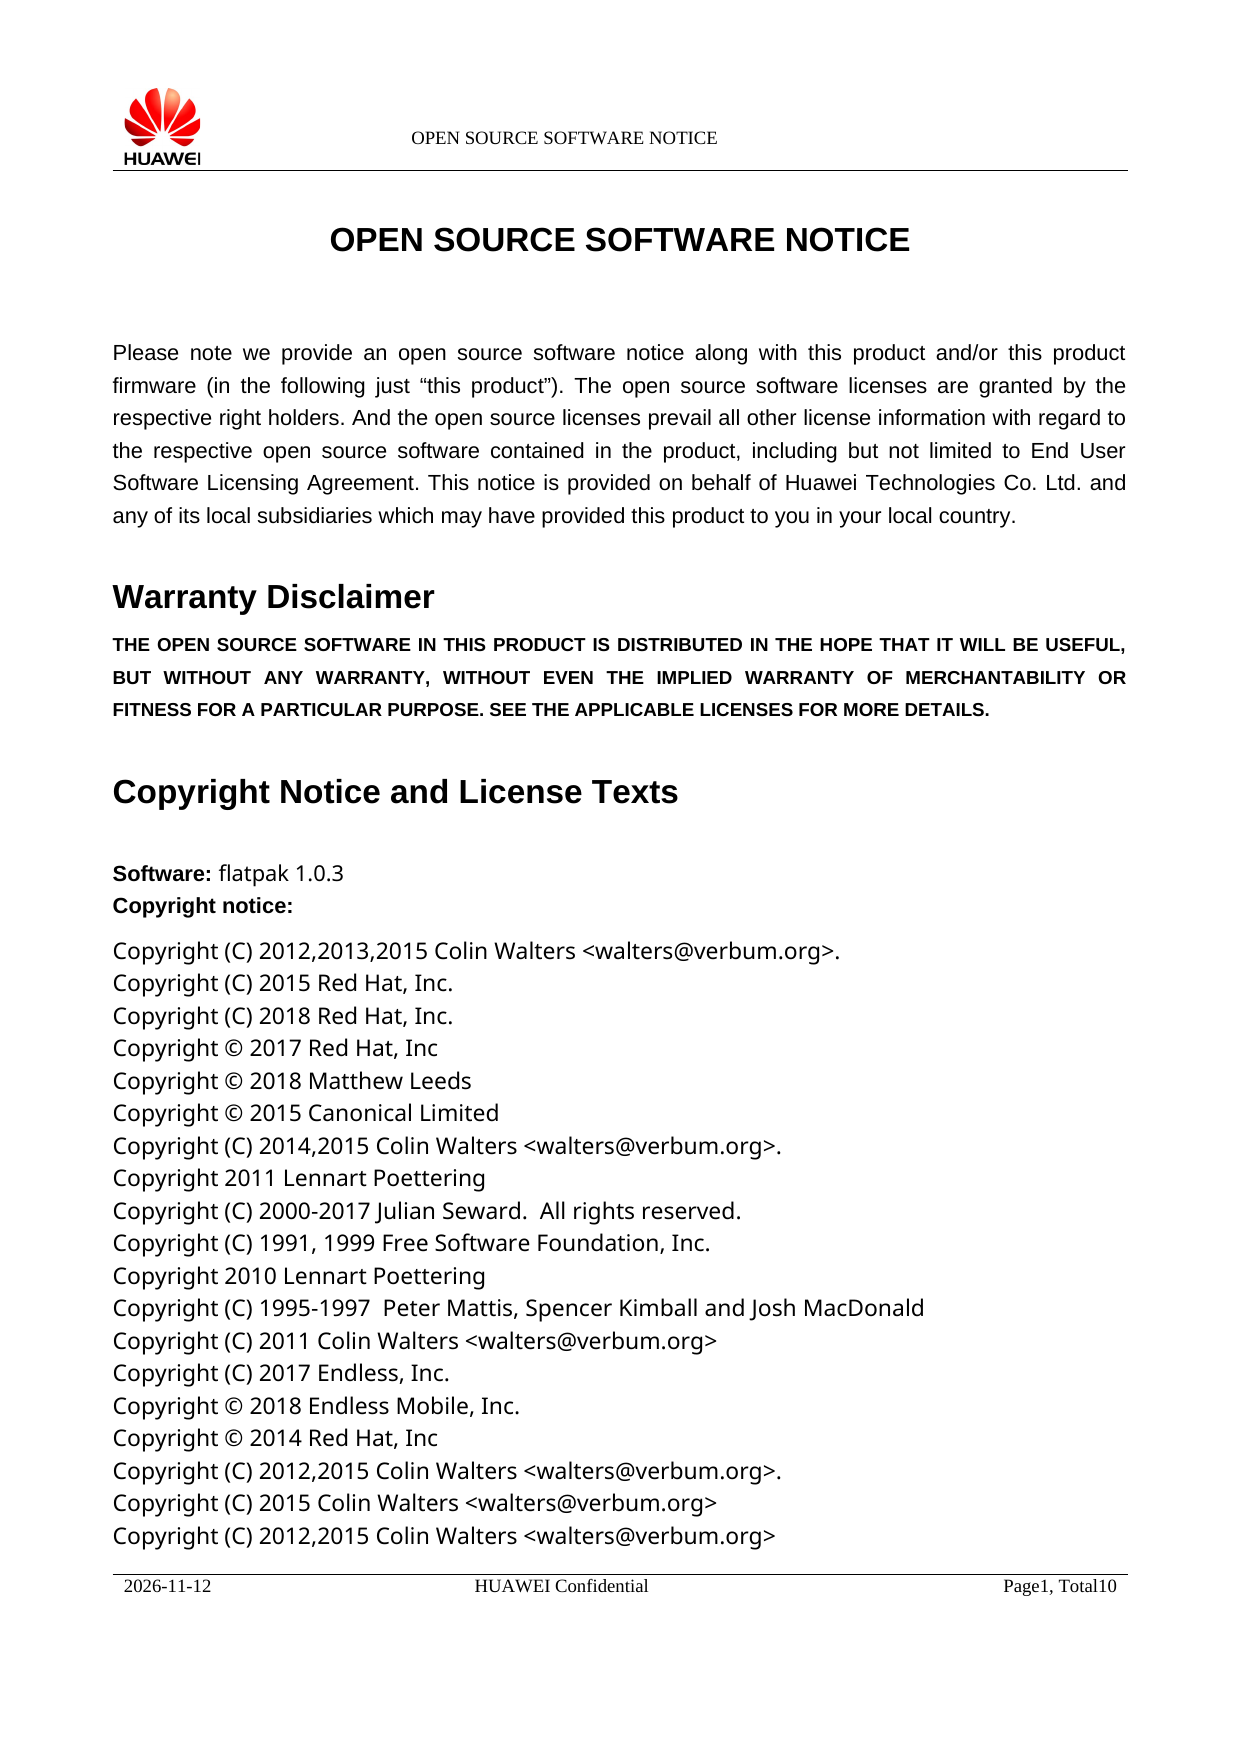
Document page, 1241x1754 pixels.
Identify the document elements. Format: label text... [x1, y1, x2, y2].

title Software: flatpak 1.0.3 [112, 856, 1128, 889]
picture [124, 88, 201, 165]
text Warranty Disclaimer [112, 564, 1128, 629]
text Please note we provide an open source software notice along with this product and/or this product firmware (in the following just “this product”). The open source software licenses are granted by the respective right holders. And the open source licenses prevail all other license information with regard to the respective open source software contained in the product, including but not limited to End User Software Licensing Agreement. This notice is provided on behalf of Huawei Technologies Co. Ltd. and any of its local subsidiaries which may have provided this product to you in your local country. [112, 336, 1128, 531]
text Copyright notice: [112, 889, 1128, 921]
text The open source software in this product is distributed in the hope that it will be useful, but WITHOUT ANY WARRANTY, without even the implied warranty of MERCHANTABILITY or FITNESS FOR A PARTICULAR PURPOSE. See the applicable licenses for more details. [112, 629, 1128, 726]
text Copyright Notice and License Texts [112, 759, 1128, 824]
text OPEN SOURCE SOFTWARE NOTICE [112, 206, 1128, 271]
